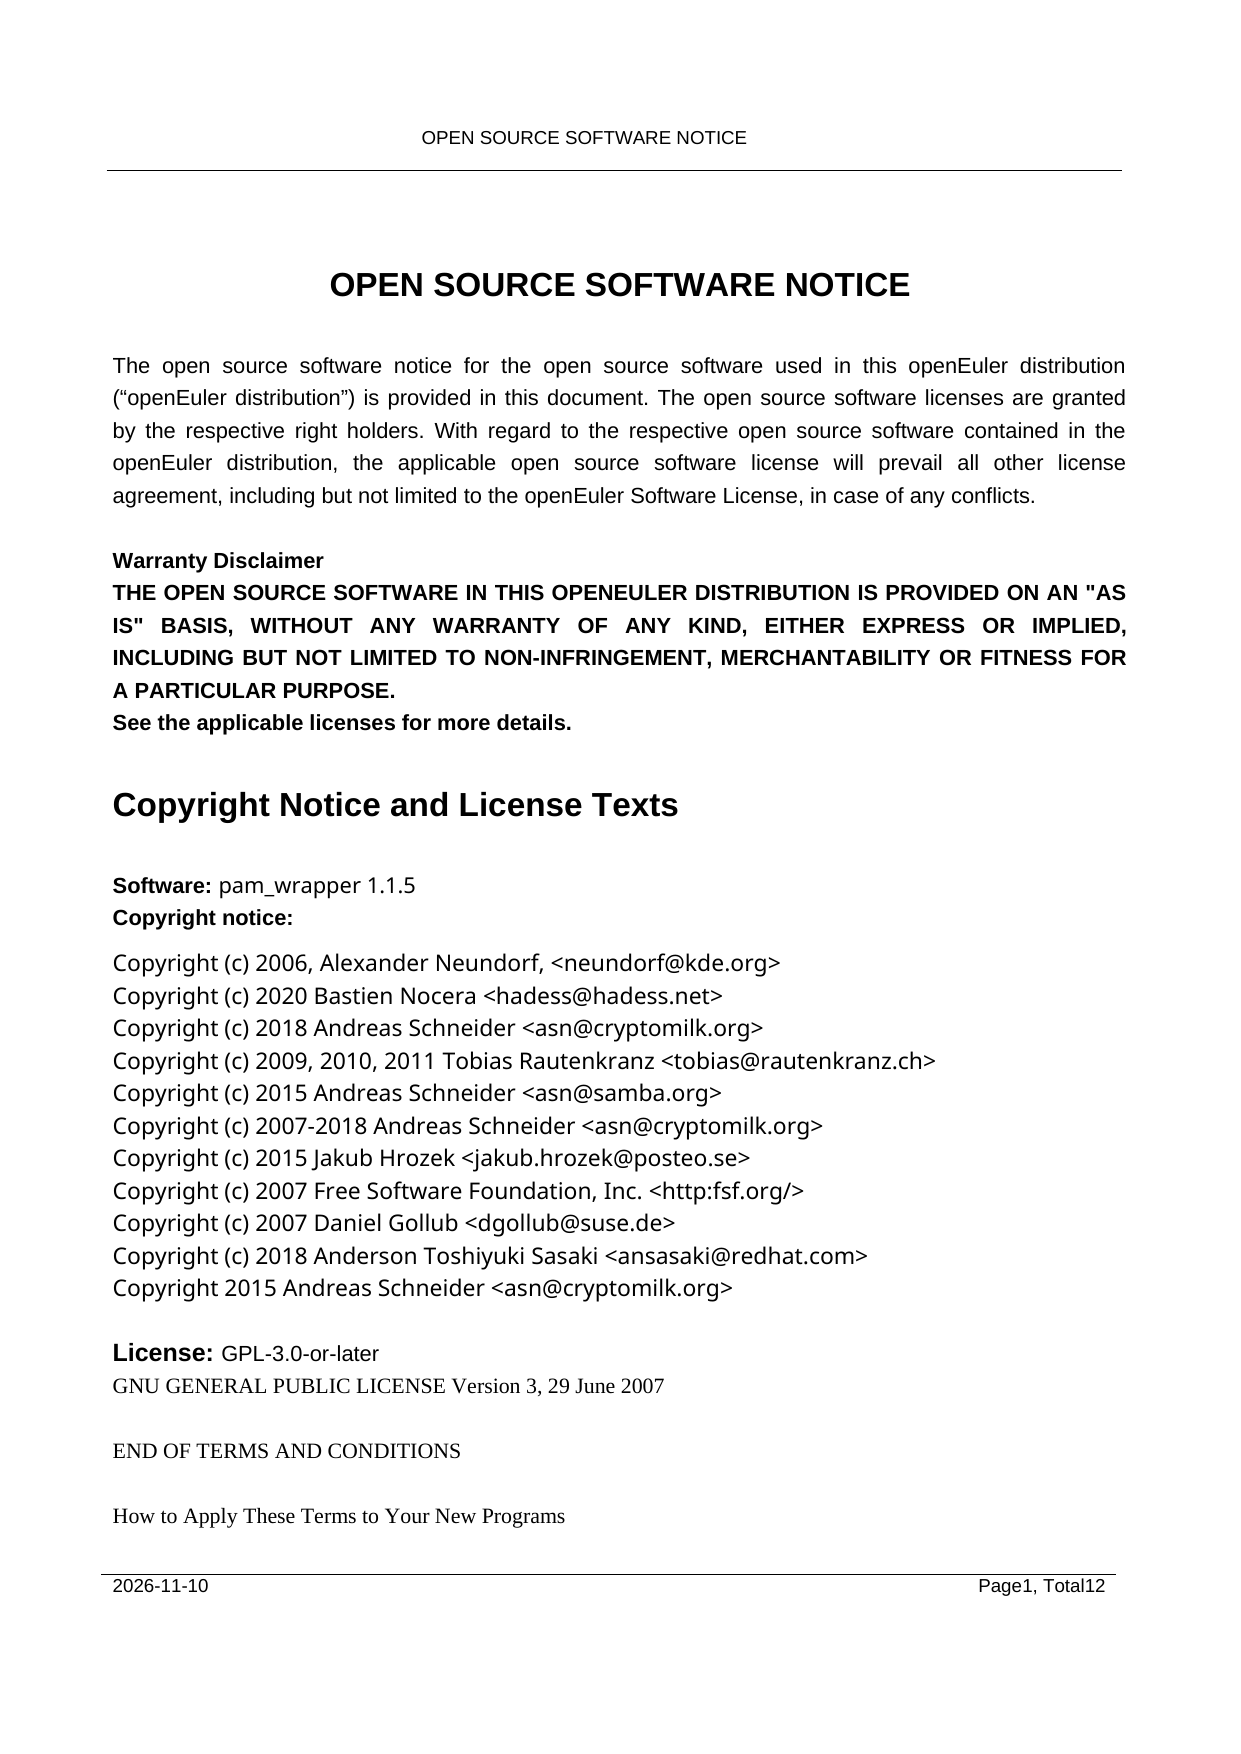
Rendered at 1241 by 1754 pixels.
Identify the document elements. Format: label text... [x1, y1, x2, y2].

text THE OPEN SOURCE SOFTWARE IN THIS OPENEULER DISTRIBUTION IS PROVIDED ON AN "AS IS" BASIS, WITHOUT ANY WARRANTY OF ANY KIND, EITHER EXPRESS OR IMPLIED, INCLUDING BUT NOT LIMITED TO NON-INFRINGEMENT, MERCHANTABILITY OR FITNESS FOR A PARTICULAR PURPOSE. See the applicable licenses for more details. [112, 576, 1128, 739]
title Software: pam_wrapper 1.1.5 [112, 869, 1128, 901]
text Copyright notice: [112, 901, 1128, 934]
text Copyright (c) 2006, Alexander Neundorf, <neundorf@kde.org> Copyright (c) 2020 Bastien Nocera <hadess@hadess.net> Copyright (c) 2018 Andreas Schneider <asn@cryptomilk.org> Copyright (c) 2009, 2010, 2011 Tobias Rautenkranz <tobias@rautenkranz.ch> Copyright (c) 2015 Andreas Schneider <asn@samba.org> Copyright (c) 2007-2018 Andreas Schneider <asn@cryptomilk.org> Copyright (c) 2015 Jakub Hrozek <jakub.hrozek@posteo.se> Copyright (c) 2007 Free Software Foundation, Inc. <http:fsf.org/> Copyright (c) 2007 Daniel Gollub <dgollub@suse.de> Copyright (c) 2018 Anderson Toshiyuki Sasaki <ansasaki@redhat.com> Copyright 2015 Andreas Schneider <asn@cryptomilk.org> [112, 947, 1128, 1337]
text Warranty Disclaimer [112, 544, 1128, 576]
text License: GPL-3.0-or-later [112, 1337, 1128, 1369]
text OPEN SOURCE SOFTWARE NOTICE [112, 251, 1128, 316]
text Copyright Notice and License Texts [112, 771, 1128, 836]
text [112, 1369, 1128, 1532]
text The open source software notice for the open source software used in this openEuler distribution (“openEuler distribution”) is provided in this document. The open source software licenses are granted by the respective right holders. With regard to the respective open source software contained in the openEuler distribution, the applicable open source software license will prevail all other license agreement, including but not limited to the openEuler Software License, in case of any conflicts. [112, 349, 1128, 511]
